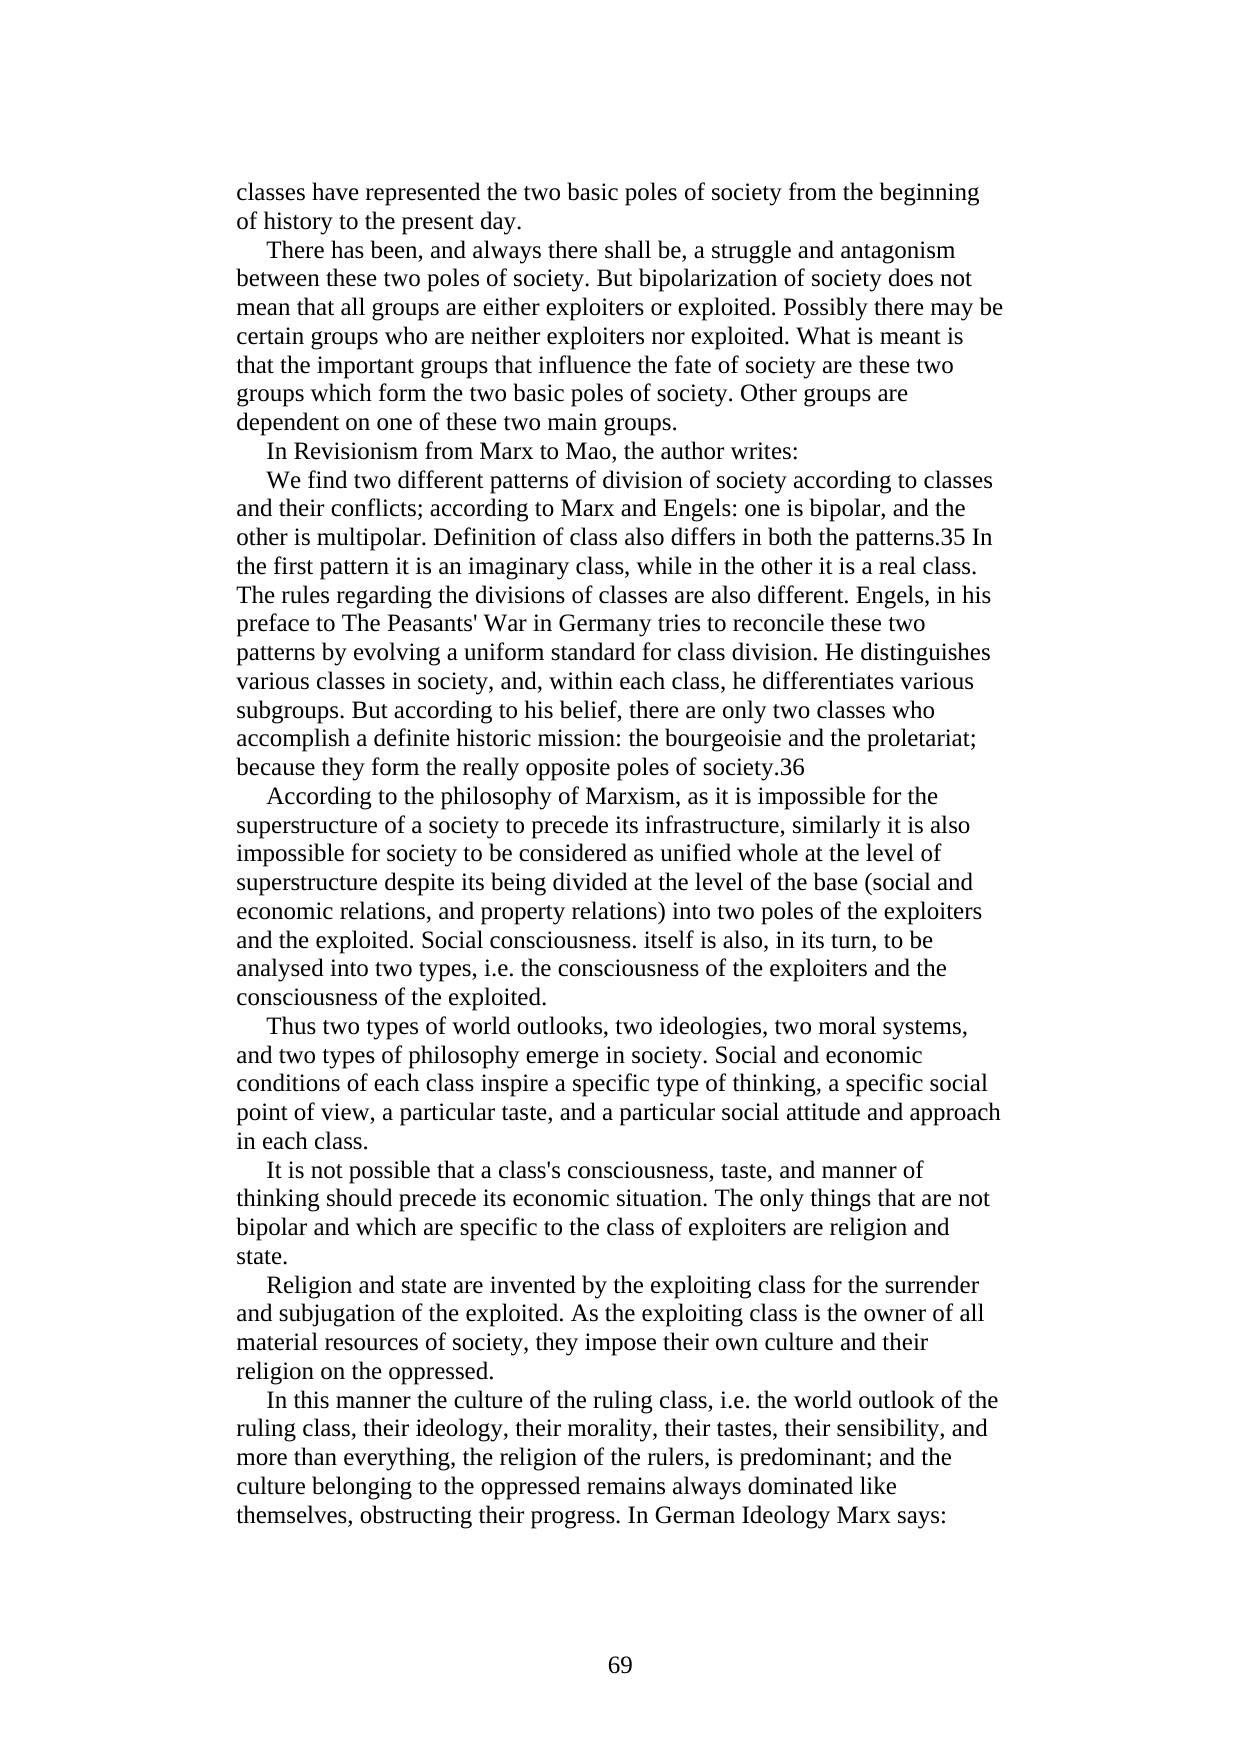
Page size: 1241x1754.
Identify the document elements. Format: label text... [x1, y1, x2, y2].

text According to the philosophy of Marxism, as it is impossible for the superstructure of a society to precede its infrastructure, similarly it is also impossible for society to be considered as unified whole at the level of superstructure despite its being divided at the level of the base (social and economic relations, and property relations) into two poles of the exploiters and the exploited. Social consciousness. itself is also, in its turn, to be analysed into two types, i.e. the consciousness of the exploiters and the consciousness of the exploited. [236, 781, 1004, 1011]
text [236, 177, 1004, 235]
text In this manner the culture of the ruling class, i.e. the world outlook of the ruling class, their ideology, their morality, their tastes, their sensibility, and more than everything, the religion of the rulers, is predominant; and the culture belonging to the oppressed remains always dominated like themselves, obstructing their progress. In German Ideology Marx says: [236, 1385, 1004, 1528]
text We find two different patterns of division of society according to classes and their conflicts; according to Marx and Engels: one is bipolar, and the other is multipolar. Definition of class also differs in both the patterns.35 In the first pattern it is an imaginary class, while in the other it is a real class. The rules regarding the divisions of classes are also different. Engels, in his preface to The Peasants' War in Germany tries to reconcile these two patterns by evolving a uniform standard for class division. He distinguishes various classes in society, and, within each class, he differentiates various subgroups. But according to his belief, there are only two classes who accomplish a definite historic mission: the bourgeoisie and the proletariat; because they form the really opposite poles of society.36 [236, 465, 1004, 781]
text It is not possible that a class's consciousness, taste, and manner of thinking should precede its economic situation. The only things that are not bipolar and which are specific to the class of exploiters are religion and state. [236, 1155, 1004, 1270]
text Thus two types of world outlooks, two ideologies, two moral systems, and two types of philosophy emerge in society. Social and economic conditions of each class inspire a specific type of thinking, a specific social point of view, a particular taste, and a particular social attitude and approach in each class. [236, 1011, 1004, 1155]
text There has been, and always there shall be, a struggle and antagonism between these two poles of society. But bipolarization of society does not mean that all groups are either exploiters or exploited. Possibly there may be certain groups who are neither exploiters nor exploited. What is meant is that the important groups that influence the fate of society are these two groups which form the two basic poles of society. Other groups are dependent on one of these two main groups. [236, 235, 1004, 436]
text Religion and state are invented by the exploiting class for the surrender and subjugation of the exploited. As the exploiting class is the owner of all material resources of society, they impose their own culture and their religion on the oppressed. [236, 1270, 1004, 1385]
text In Revisionism from Marx to Mao, the author writes: [236, 436, 1004, 465]
